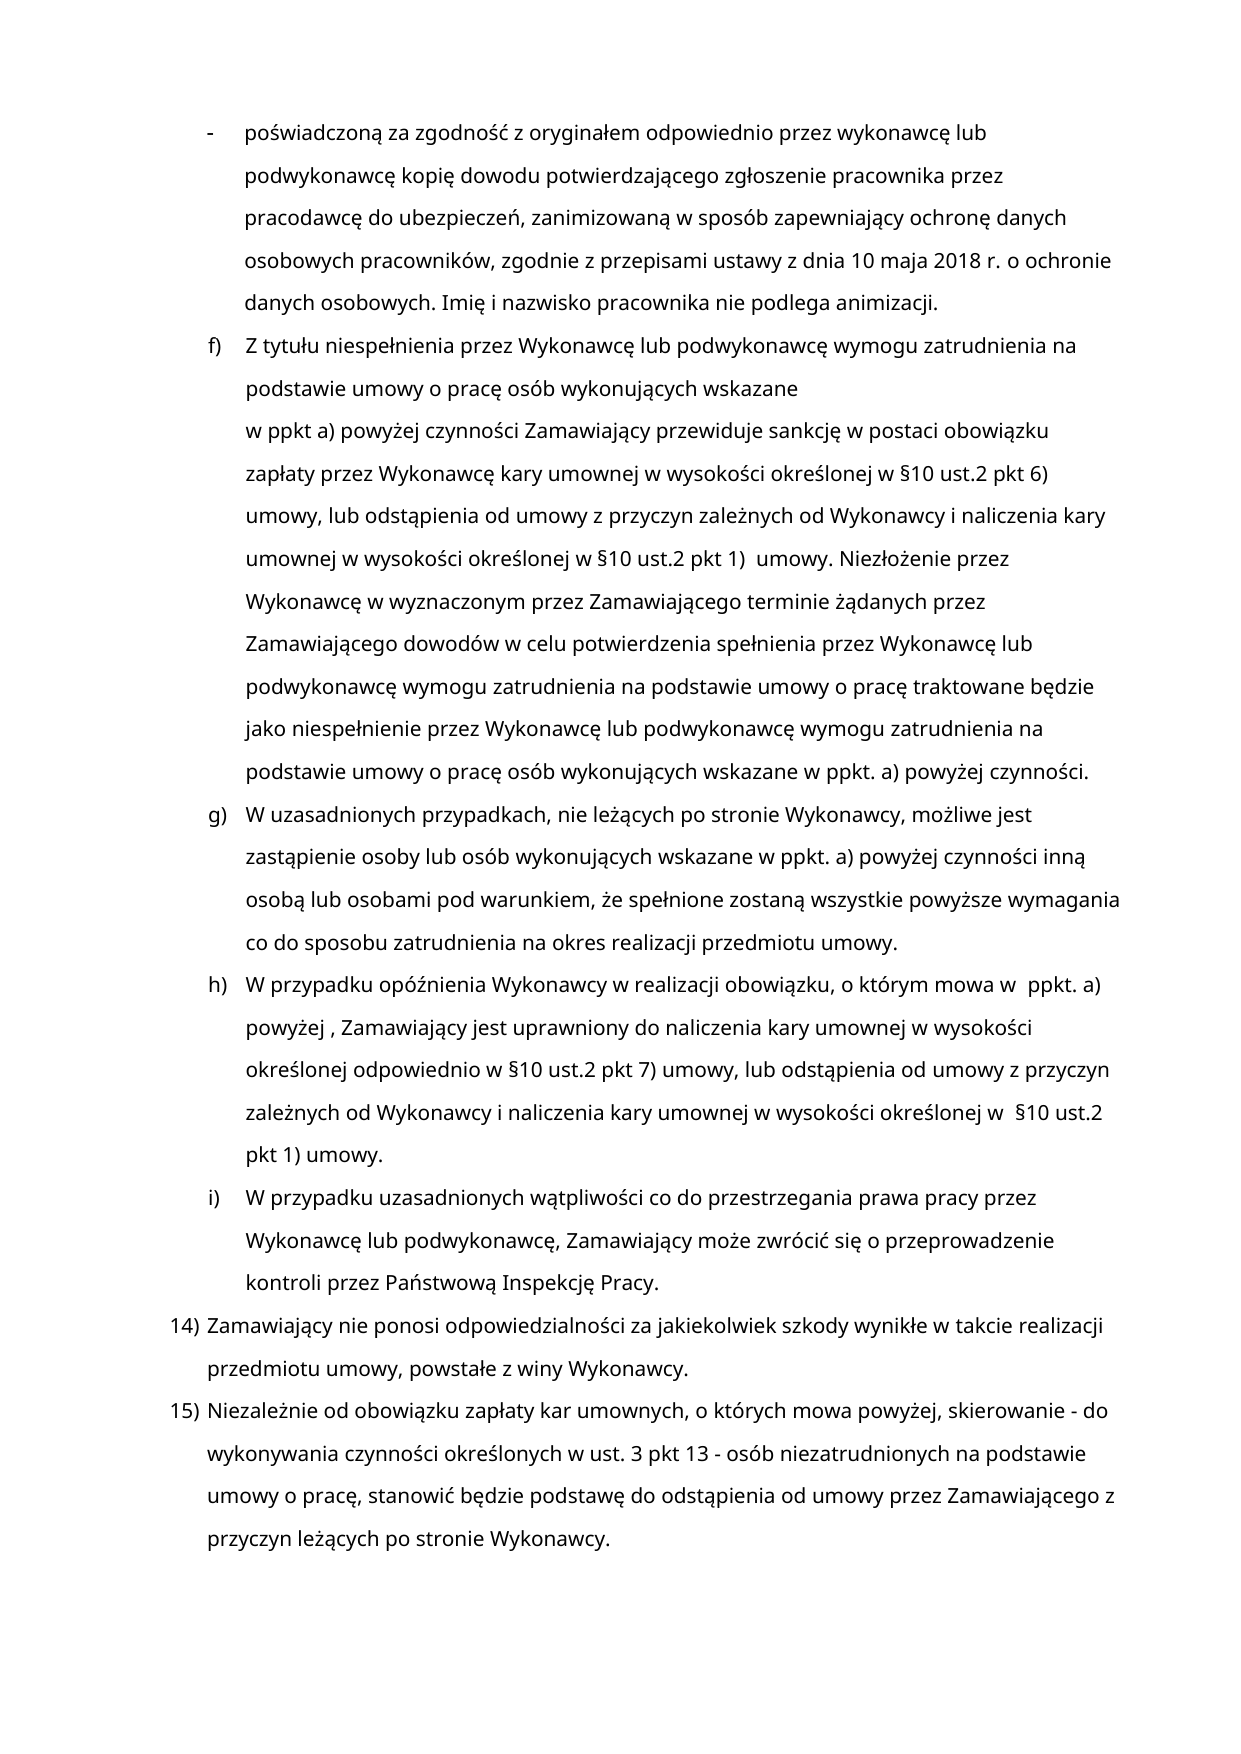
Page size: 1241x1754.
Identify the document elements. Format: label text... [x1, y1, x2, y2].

list W uzasadnionych przypadkach, nie leżących po stronie Wykonawcy, możliwe jest zastąpienie osoby lub osób wykonujących wskazane w ppkt. a) powyżej czynności inną osobą lub osobami pod warunkiem, że spełnione zostaną wszystkie powyższe wymagania co do sposobu zatrudnienia na okres realizacji przedmiotu umowy. [208, 800, 1122, 956]
list W przypadku opóźnienia Wykonawcy w realizacji obowiązku, o którym mowa w ppkt. a) powyżej , Zamawiający jest uprawniony do naliczenia kary umownej w wysokości określonej odpowiednio w §10 ust.2 pkt 7) umowy, lub odstąpienia od umowy z przyczyn zależnych od Wykonawcy i naliczenia kary umownej w wysokości określonej w §10 ust.2 pkt 1) umowy. [208, 970, 1122, 1169]
list poświadczoną za zgodność z oryginałem odpowiednio przez wykonawcę lub podwykonawcę kopię dowodu potwierdzającego zgłoszenie pracownika przez pracodawcę do ubezpieczeń, zanimizowaną w sposób zapewniający ochronę danych osobowych pracowników, zgodnie z przepisami ustawy z dnia 10 maja 2018 r. o ochronie danych osobowych. Imię i nazwisko pracownika nie podlega animizacji. [207, 118, 1122, 317]
list W przypadku uzasadnionych wątpliwości co do przestrzegania prawa pracy przez Wykonawcę lub podwykonawcę, Zamawiający może zwrócić się o przeprowadzenie kontroli przez Państwową Inspekcję Pracy. [208, 1183, 1122, 1297]
list Zamawiający nie ponosi odpowiedzialności za jakiekolwiek szkody wynikłe w takcie realizacji przedmiotu umowy, powstałe z winy Wykonawcy. [169, 1311, 1122, 1382]
list Z tytułu niespełnienia przez Wykonawcę lub podwykonawcę wymogu zatrudnienia na podstawie umowy o pracę osób wykonujących wskazane w ppkt a) powyżej czynności Zamawiający przewiduje sankcję w postaci obowiązku zapłaty przez Wykonawcę kary umownej w wysokości określonej w §10 ust.2 pkt 6) umowy, lub odstąpienia od umowy z przyczyn zależnych od Wykonawcy i naliczenia kary umownej w wysokości określonej w §10 ust.2 pkt 1) umowy. Niezłożenie przez Wykonawcę w wyznaczonym przez Zamawiającego terminie żądanych przez Zamawiającego dowodów w celu potwierdzenia spełnienia przez Wykonawcę lub podwykonawcę wymogu zatrudnienia na podstawie umowy o pracę traktowane będzie jako niespełnienie przez Wykonawcę lub podwykonawcę wymogu zatrudnienia na podstawie umowy o pracę osób wykonujących wskazane w ppkt. a) powyżej czynności. [208, 331, 1122, 786]
list Niezależnie od obowiązku zapłaty kar umownych, o których mowa powyżej, skierowanie - do wykonywania czynności określonych w ust. 3 pkt 13 - osób niezatrudnionych na podstawie umowy o pracę, stanowić będzie podstawę do odstąpienia od umowy przez Zamawiającego z przyczyn leżących po stronie Wykonawcy. [169, 1396, 1122, 1552]
